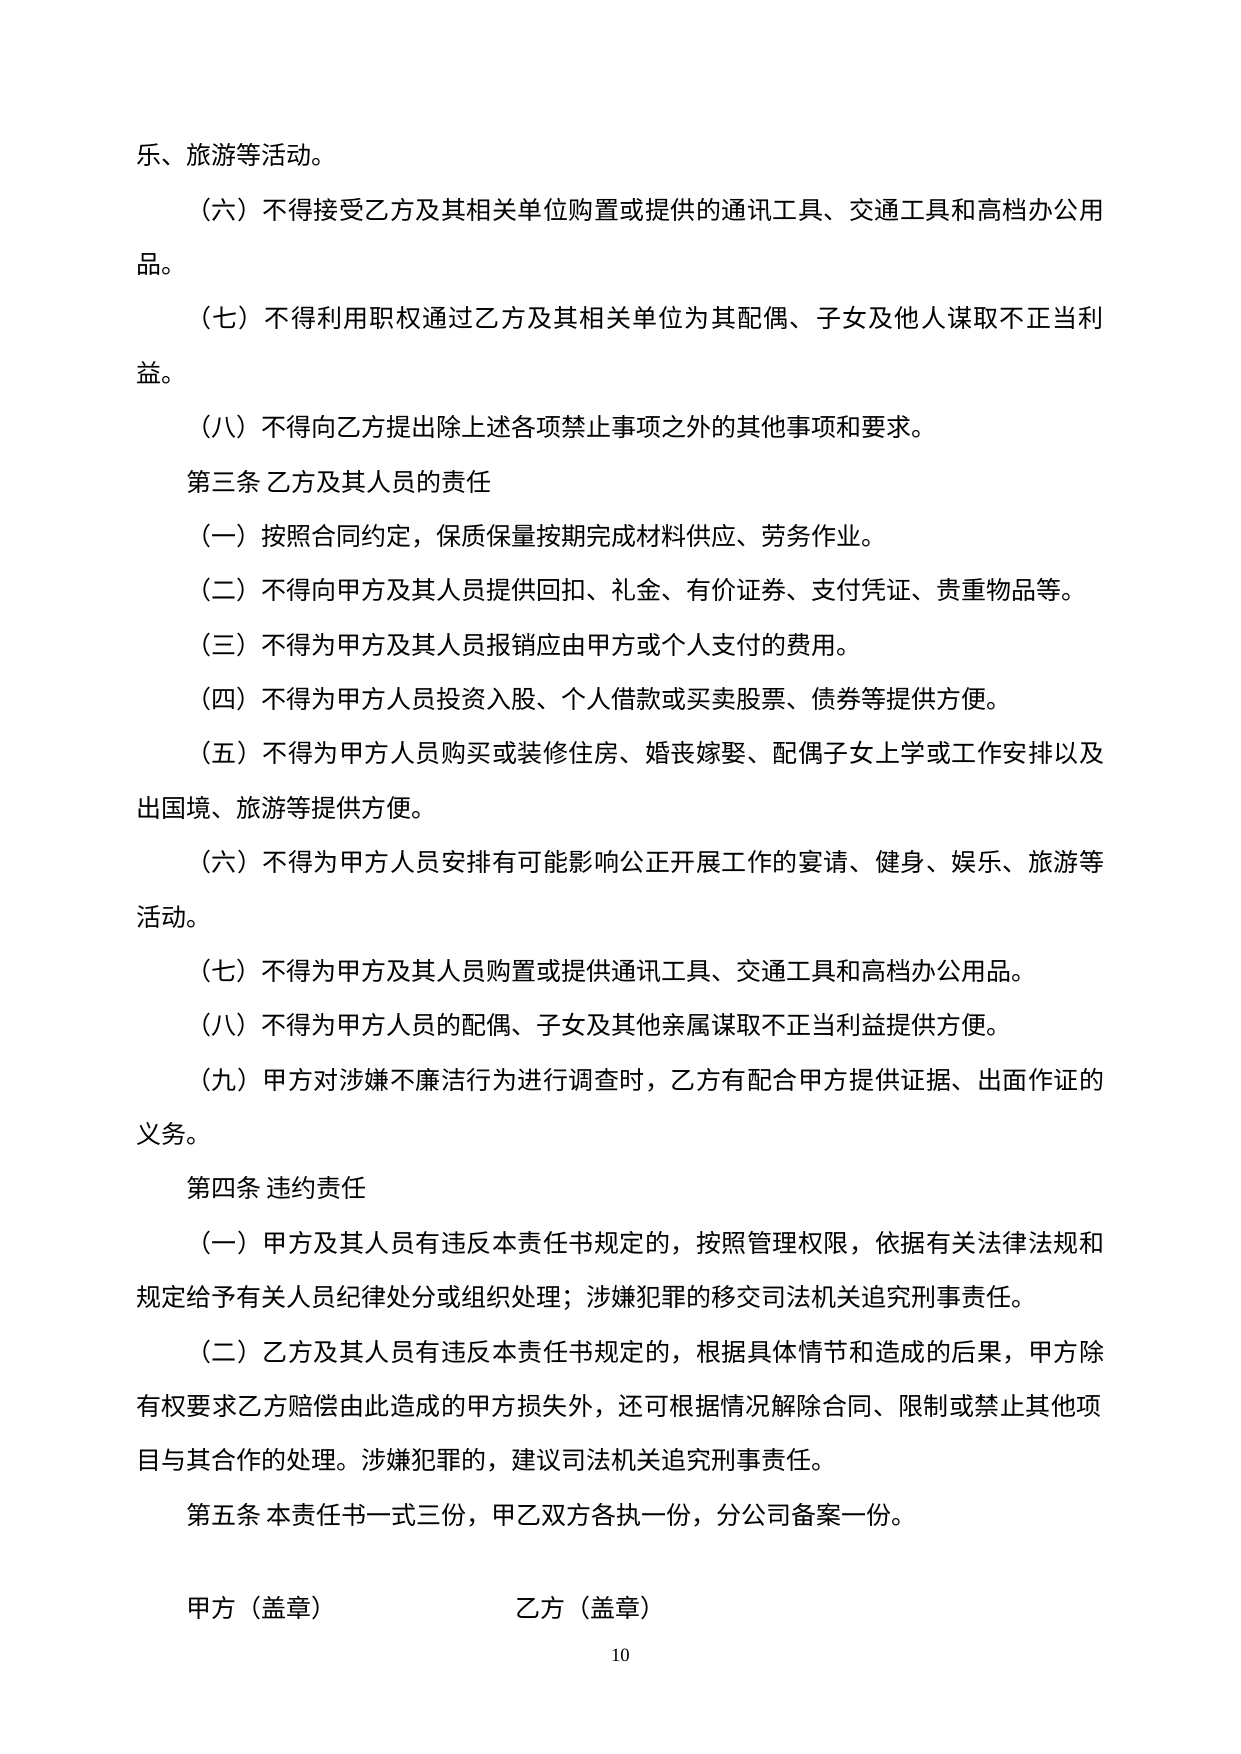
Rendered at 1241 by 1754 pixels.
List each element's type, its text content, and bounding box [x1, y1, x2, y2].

text （八）不得为甲方人员的配偶、子女及其他亲属谋取不正当利益提供方便。 [136, 1006, 1104, 1042]
text （一）甲方及其人员有违反本责任书规定的，按照管理权限，依据有关法律法规和规定给予有关人员纪律处分或组织处理；涉嫌犯罪的移交司法机关追究刑事责任。 [136, 1223, 1104, 1314]
text 第四条 违约责任 [136, 1169, 1104, 1205]
text （五）不得为甲方人员购买或装修住房、婚丧嫁娶、配偶子女上学或工作安排以及出国境、旅游等提供方便。 [136, 734, 1104, 824]
text （一）按照合同约定，保质保量按期完成材料供应、劳务作业。 [136, 516, 1104, 553]
text （四）不得为甲方人员投资入股、个人借款或买卖股票、债券等提供方便。 [136, 679, 1104, 716]
text （六）不得接受乙方及其相关单位购置或提供的通讯工具、交通工具和高档办公用品。 [136, 190, 1104, 281]
text 甲方（盖章） 乙方（盖章） [136, 1587, 1104, 1624]
text （二）不得向甲方及其人员提供回扣、礼金、有价证券、支付凭证、贵重物品等。 [136, 571, 1104, 607]
text 第五条 本责任书一式三份，甲乙双方各执一份，分公司备案一份。 [136, 1495, 1104, 1531]
text （八）不得向乙方提出除上述各项禁止事项之外的其他事项和要求。 [136, 408, 1104, 444]
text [136, 136, 1104, 172]
text （二）乙方及其人员有违反本责任书规定的，根据具体情节和造成的后果，甲方除有权要求乙方赔偿由此造成的甲方损失外，还可根据情况解除合同、限制或禁止其他项目与其合作的处理。涉嫌犯罪的，建议司法机关追究刑事责任。 [136, 1332, 1104, 1477]
text （六）不得为甲方人员安排有可能影响公正开展工作的宴请、健身、娱乐、旅游等活动。 [136, 843, 1104, 933]
text （七）不得利用职权通过乙方及其相关单位为其配偶、子女及他人谋取不正当利益。 [136, 299, 1104, 389]
text 第三条 乙方及其人员的责任 [136, 462, 1104, 498]
text （七）不得为甲方及其人员购置或提供通讯工具、交通工具和高档办公用品。 [136, 951, 1104, 988]
text （三）不得为甲方及其人员报销应由甲方或个人支付的费用。 [136, 625, 1104, 661]
text （九）甲方对涉嫌不廉洁行为进行调查时，乙方有配合甲方提供证据、出面作证的义务。 [136, 1060, 1104, 1151]
